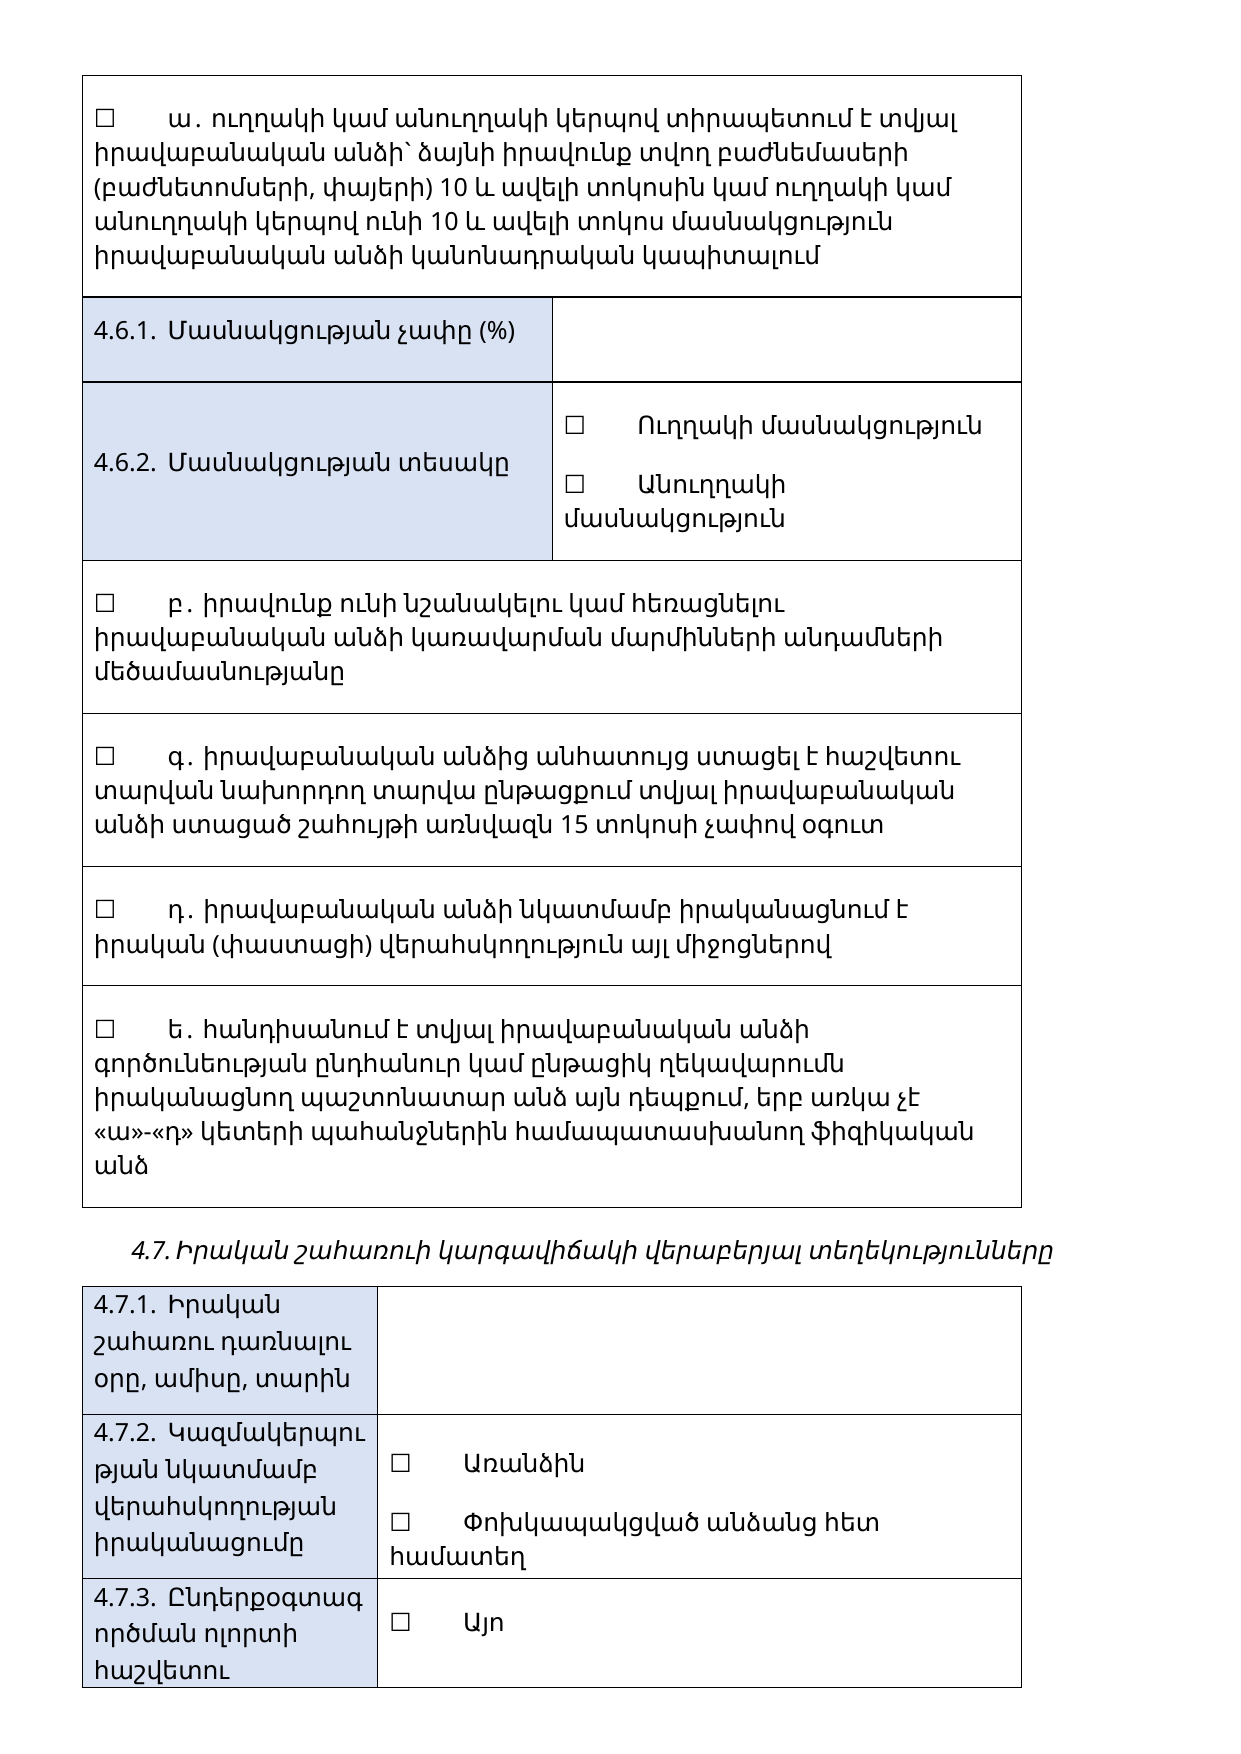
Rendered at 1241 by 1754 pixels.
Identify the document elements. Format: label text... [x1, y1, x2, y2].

table_cell ե․ հանդիսանում է տվյալ իրավաբանական անձի գործունեության ընդհանուր կամ ընթացիկ ղեկավարումն իրականացնող պաշտոնատար անձ այն դեպքում, երբ առկա չէ «ա»-«դ» կետերի պահանջներին համապատասխանող ֆիզիկական անձ [83, 986, 1021, 1207]
table_cell դ․ իրավաբանական անձի նկատմամբ իրականացնում է իրական (փաստացի) վերահսկողություն այլ միջոցներով [83, 867, 1021, 985]
table_header [378, 1287, 1021, 1414]
table_cell գ․ իրավաբանական անձից անհատույց ստացել է հաշվետու տարվան նախորդող տարվա ընթացքում տվյալ իրավաբանական անձի ստացած շահույթի առնվազն 15 տոկոսի չափով օգուտ [83, 714, 1021, 866]
table_cell Ուղղակի մասնակցություն Անուղղակի մասնակցություն [553, 383, 1021, 560]
table_cell բ․ իրավունք ունի նշանակելու կամ հեռացնելու իրավաբանական անձի կառավարման մարմինների անդամների մեծամասնությանը [83, 561, 1021, 713]
table_header Իրական շահառու դառնալու օրը, ամիսը, տարին [83, 1287, 377, 1414]
table_cell Մասնակցության չափը (%) [83, 298, 552, 381]
table_cell Առանձին Փոխկապակցված անձանց հետ համատեղ [378, 1415, 1021, 1578]
table_header ա․ ուղղակի կամ անուղղակի կերպով տիրապետում է տվյալ իրավաբանական անձի` ձայնի իրավունք տվող բաժնեմասերի (բաժնետոմսերի, փայերի) 10 և ավելի տոկոսին կամ ուղղակի կամ անուղղակի կերպով ունի 10 և ավելի տոկոս մասնակցություն իրավաբանական անձի կանոնադրական կապիտալում [83, 76, 1021, 296]
table_cell Այո Ոչ [378, 1579, 1021, 1687]
table_cell Մասնակցության տեսակը [83, 383, 552, 560]
table_cell [553, 298, 1021, 381]
table_cell Կազմակերպության նկատմամբ վերահսկողության իրականացումը [83, 1415, 377, 1578]
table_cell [83, 1579, 377, 1687]
list Իրական շահառուի կարգավիճակի վերաբերյալ տեղեկությունները [131, 1233, 1171, 1267]
